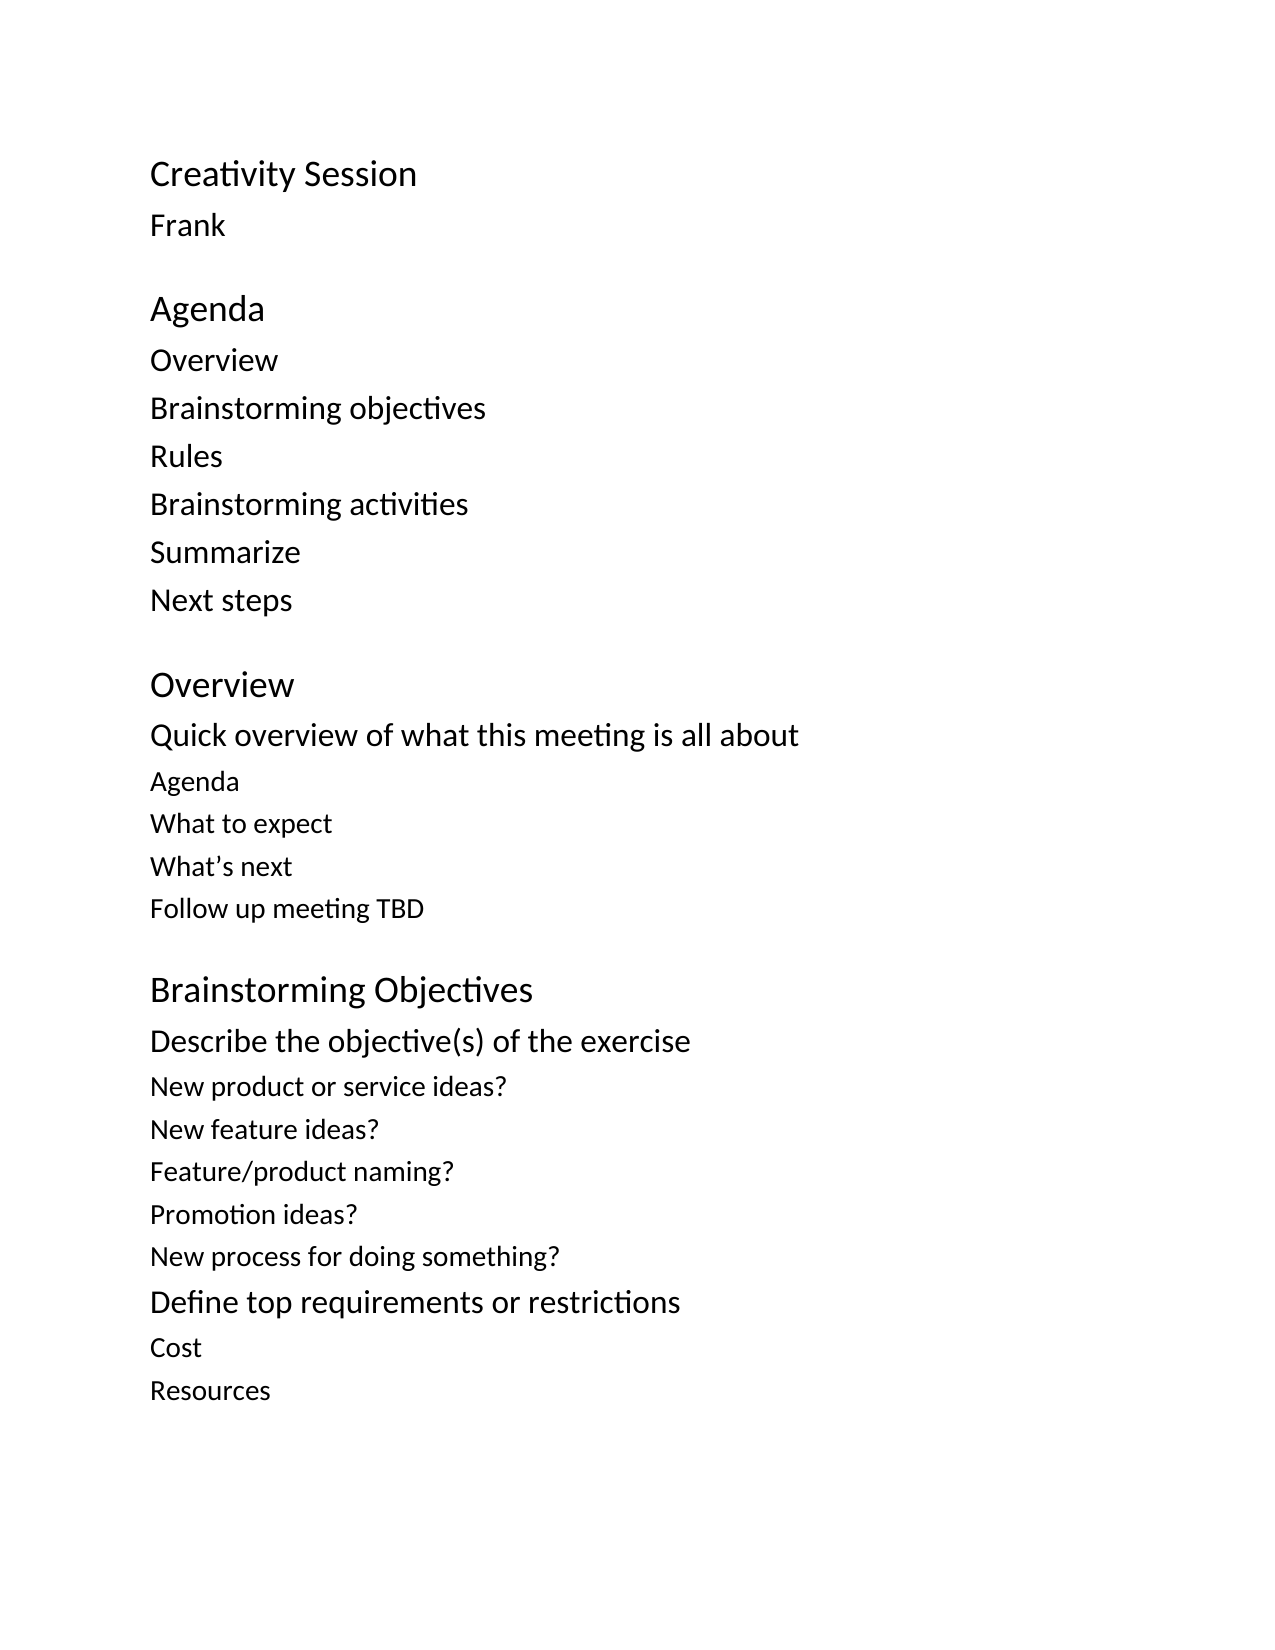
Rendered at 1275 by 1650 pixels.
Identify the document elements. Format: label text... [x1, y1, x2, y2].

subtitle Promotion ideas? [150, 1196, 1125, 1232]
subtitle Creativity Session [150, 150, 1125, 196]
subtitle Brainstorming activities [150, 483, 1125, 524]
subtitle Rules [150, 435, 1125, 476]
subtitle New process for doing something? [150, 1238, 1125, 1274]
subtitle Frank [150, 204, 1125, 244]
subtitle New product or service ideas? [150, 1068, 1125, 1104]
subtitle New feature ideas? [150, 1111, 1125, 1146]
subtitle Agenda [150, 285, 1125, 331]
subtitle Agenda [150, 763, 1125, 798]
subtitle Follow up meeting TBD [150, 890, 1125, 926]
subtitle Brainstorming objectives [150, 387, 1125, 428]
subtitle What’s next [150, 848, 1125, 883]
subtitle Describe the objective(s) of the exercise [150, 1020, 1125, 1061]
subtitle Brainstorming Objectives [150, 966, 1125, 1012]
subtitle Resources [150, 1372, 1125, 1407]
subtitle Summarize [150, 531, 1125, 572]
subtitle Overview [150, 661, 1125, 707]
subtitle Define top requirements or restrictions [150, 1281, 1125, 1322]
subtitle Quick overview of what this meeting is all about [150, 714, 1125, 755]
subtitle Overview [150, 339, 1125, 379]
subtitle Next steps [150, 579, 1125, 620]
subtitle Feature/product naming? [150, 1153, 1125, 1189]
subtitle Cost [150, 1329, 1125, 1365]
subtitle What to expect [150, 805, 1125, 841]
